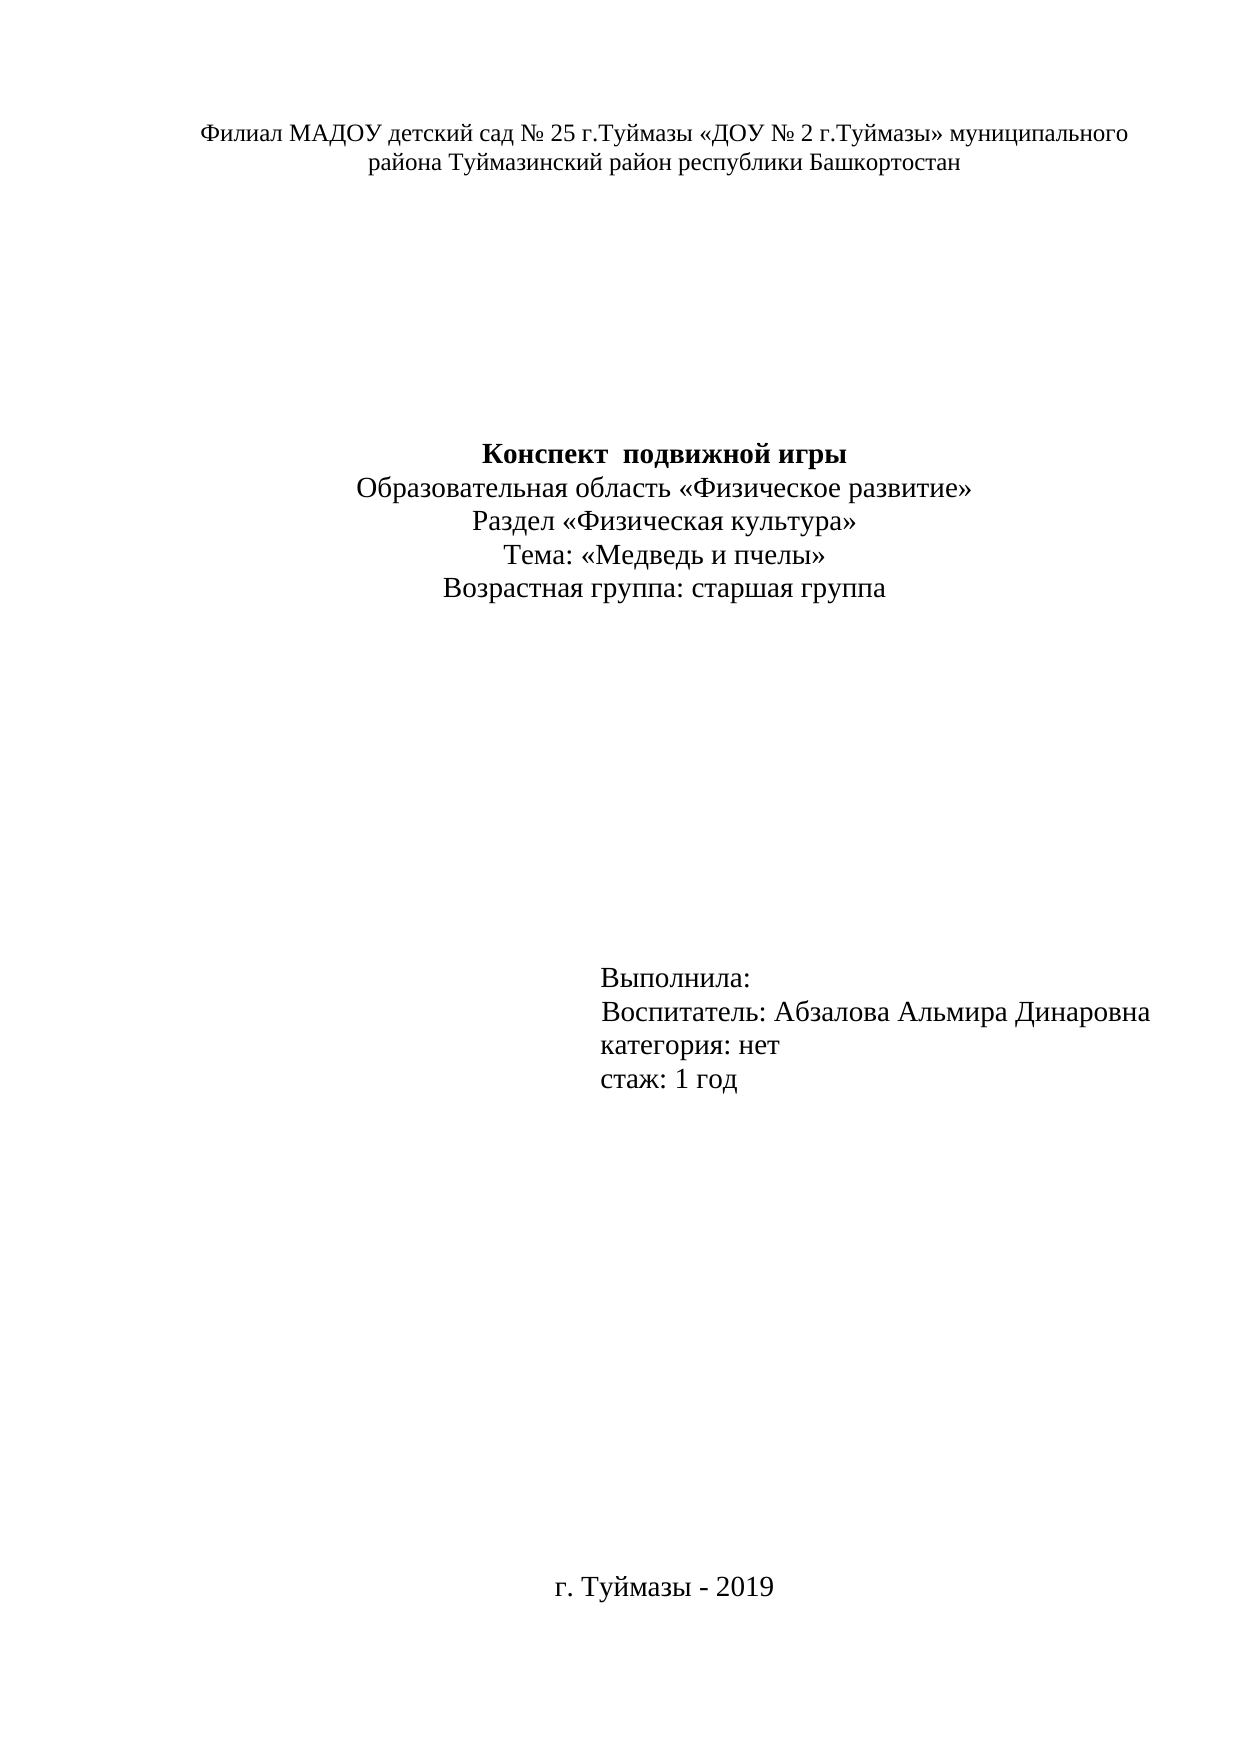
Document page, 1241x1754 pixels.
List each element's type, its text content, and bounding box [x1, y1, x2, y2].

text Филиал МАДОУ детский сад № 25 г.Туймазы «ДОУ № 2 г.Туймазы» муниципального района Туймазинский район республики Башкортостан [177, 118, 1152, 176]
text стаж: 1 год [177, 1061, 1152, 1094]
text Возрастная группа: старшая группа [177, 570, 1152, 604]
text Воспитатель: Абзалова Альмира Динаровна [177, 994, 1152, 1027]
text Тема: «Медведь и пчелы» [177, 537, 1152, 570]
text Раздел «Физическая культура» [177, 503, 1152, 537]
text Образовательная область «Физическое развитие» [177, 470, 1152, 503]
text Конспект подвижной игры [177, 436, 1152, 470]
text г. Туймазы - 2019 [177, 1569, 1152, 1603]
text категория: нет [177, 1027, 1152, 1061]
text Выполнила: [177, 960, 1152, 994]
